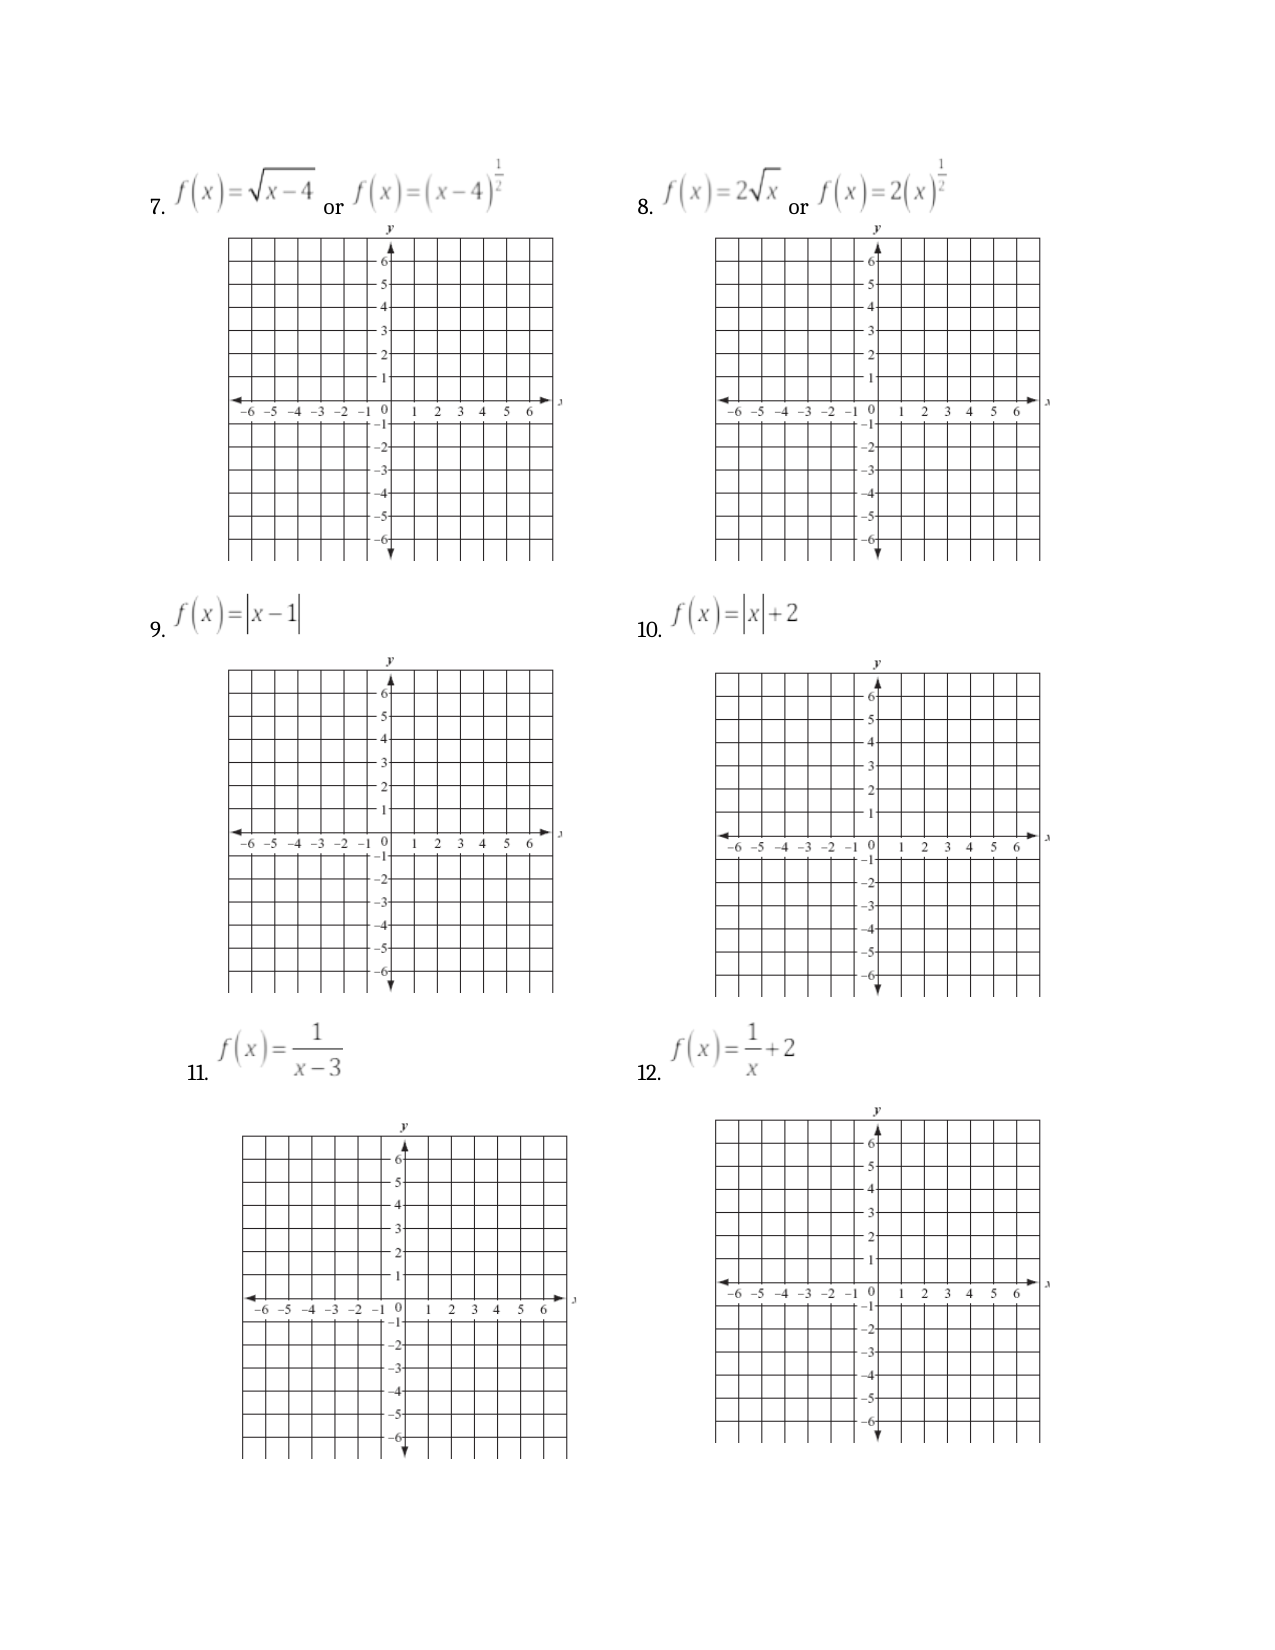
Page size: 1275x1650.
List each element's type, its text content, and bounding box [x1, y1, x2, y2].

text 11. 12. [187, 1012, 1162, 1086]
picture [712, 1105, 1050, 1443]
picture [712, 659, 1050, 997]
text 7. or 8. or [150, 150, 1162, 220]
picture [225, 223, 563, 561]
picture [712, 223, 1050, 561]
picture [239, 1121, 577, 1459]
picture [225, 655, 563, 993]
text 9. 10. [150, 589, 1162, 643]
